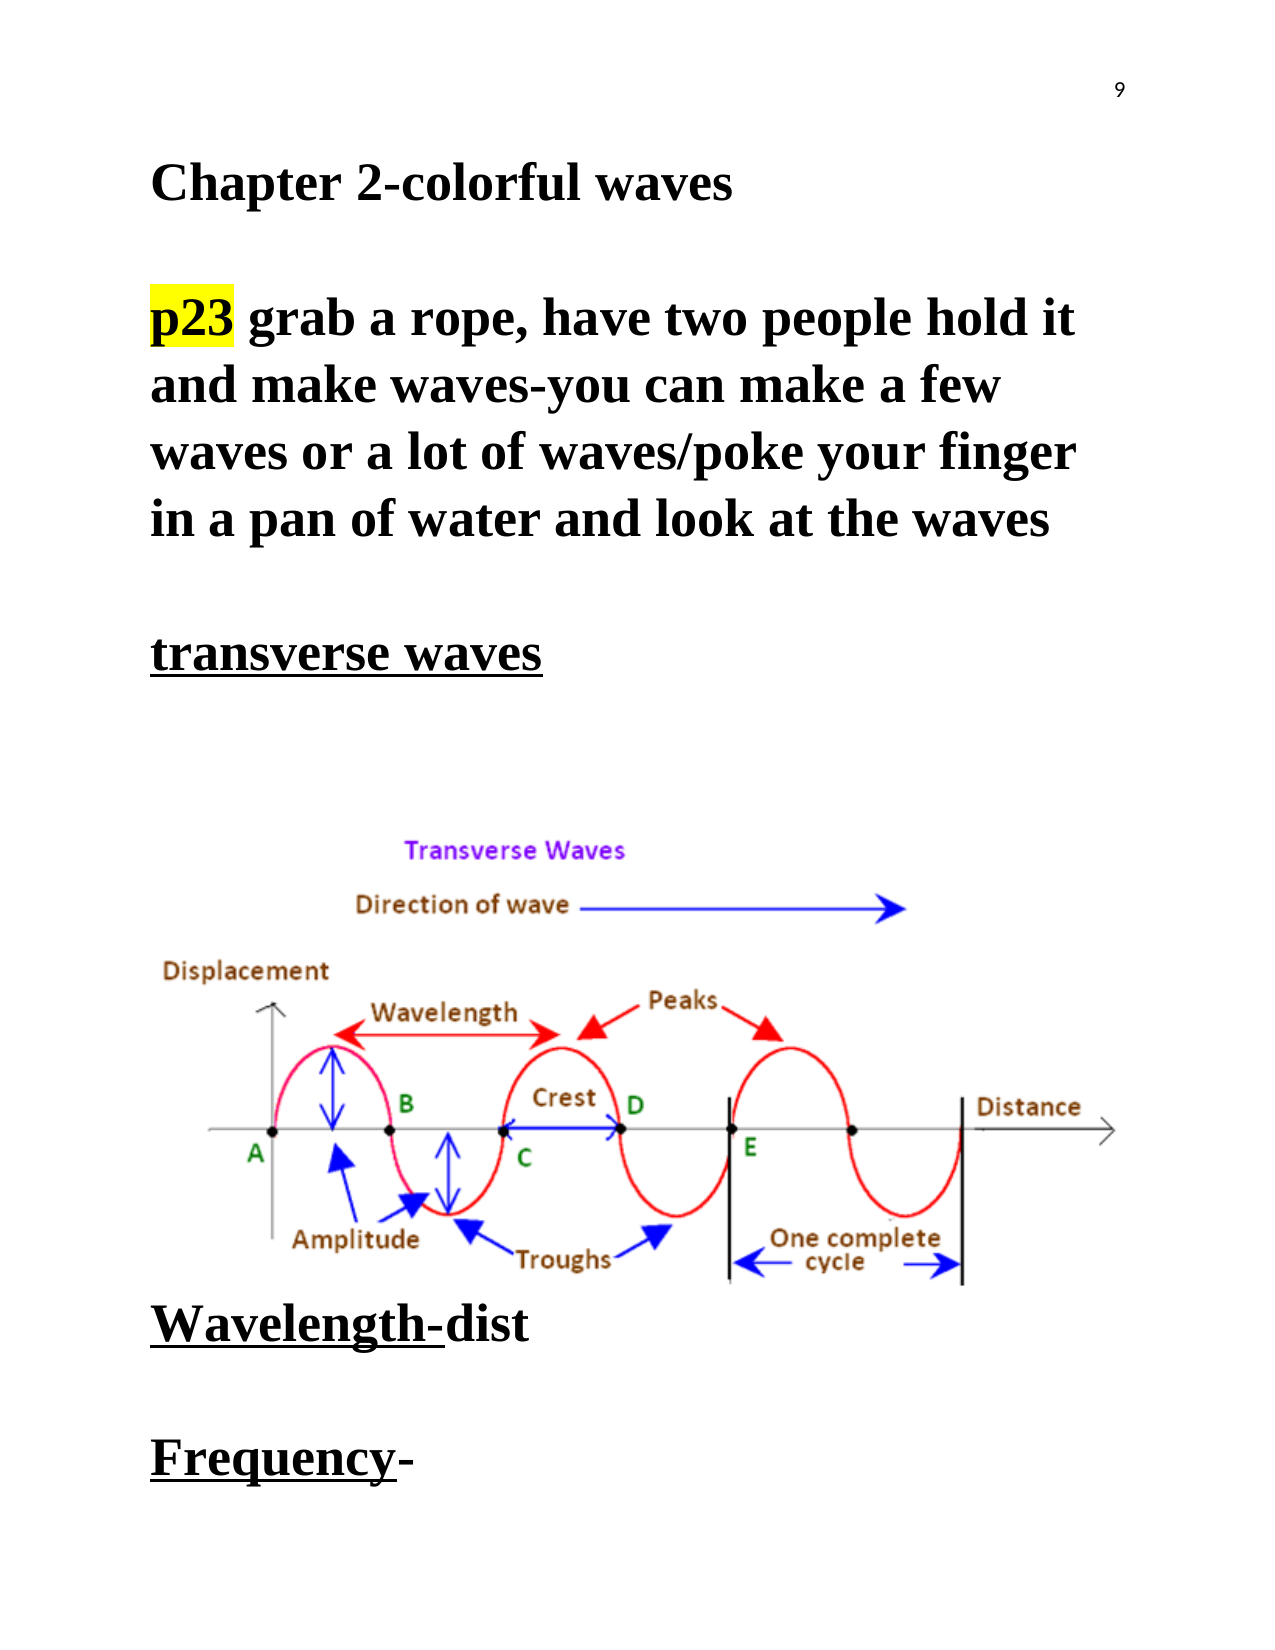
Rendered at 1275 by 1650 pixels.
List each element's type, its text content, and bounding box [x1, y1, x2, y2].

text Frequency- [150, 1425, 1125, 1487]
text transverse waves [150, 620, 1125, 683]
text Chapter 2-colorful waves [150, 150, 1125, 212]
picture [150, 821, 1125, 1289]
text Wavelength-dist [150, 1291, 1125, 1353]
text p23 grab a rope, have two people hold it and make waves-you can make a few waves or a lot of waves/poke your finger in a pan of water and look at the waves [150, 284, 1125, 548]
